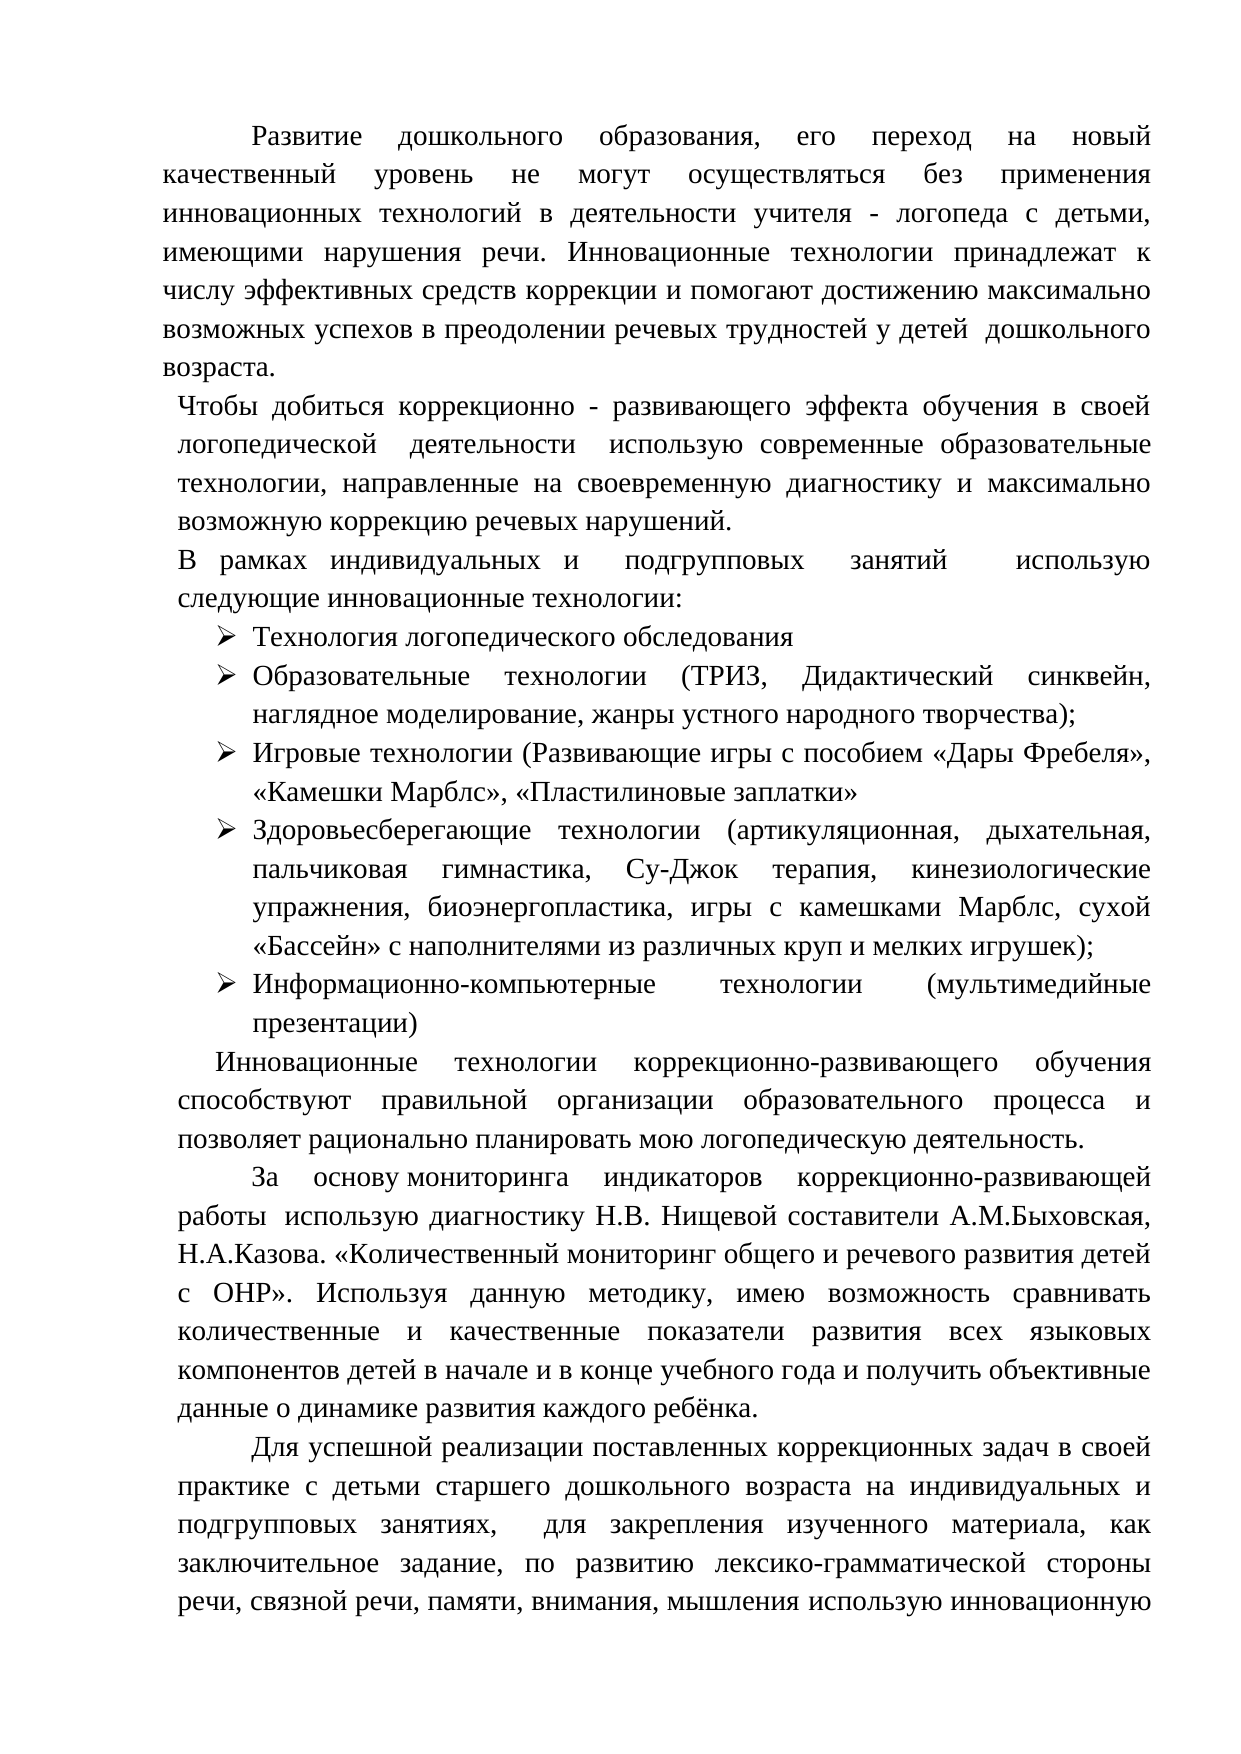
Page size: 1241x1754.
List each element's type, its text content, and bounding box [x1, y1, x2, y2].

text Чтобы добиться коррекционно - развивающего эффекта обучения в своей логопедической деятельности использую современные образовательные технологии, направленные на своевременную диагностику и максимально возможную коррекцию речевых нарушений. [177, 388, 1152, 537]
list Технология логопедического обследования [215, 619, 1152, 653]
text В рамках индивидуальных и подгрупповых занятий использую следующие инновационные технологии: [177, 542, 1152, 614]
text За основу мониторинга индикаторов коррекционно-развивающей работы использую диагностику Н.В. Нищевой составители А.М.Быховская, Н.А.Казова. «Количественный мониторинг общего и речевого развития детей с ОНР». Используя данную методику, имею возможность сравнивать количественные и качественные показатели развития всех языковых компонентов детей в начале и в конце учебного года и получить объективные данные о динамике развития каждого ребёнка. [177, 1159, 1152, 1424]
list Информационно-компьютерные технологии (мультимедийные презентации) [215, 966, 1152, 1039]
text Инновационные технологии коррекционно-развивающего обучения способствуют правильной организации образовательного процесса и позволяет рационально планировать мою логопедическую деятельность. [177, 1044, 1152, 1154]
text Развитие дошкольного образования, его переход на новый качественный уровень не могут осуществляться без применения инновационных технологий в деятельности учителя - логопеда с детьми, имеющими нарушения речи. Инновационные технологии принадлежат к числу эффективных средств коррекции и помогают достижению максимально возможных успехов в преодолении речевых трудностей у детей дошкольного возраста. [162, 118, 1152, 383]
list Образовательные технологии (ТРИЗ, Дидактический синквейн, наглядное моделирование, жанры устного народного творчества); [215, 658, 1152, 730]
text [177, 1429, 1152, 1617]
list Здоровьесберегающие технологии (артикуляционная, дыхательная, пальчиковая гимнастика, Су-Джок терапия, кинезиологические упражнения, биоэнергопластика, игры с камешками Марблс, сухой «Бассейн» с наполнителями из различных круп и мелких игрушек); [215, 812, 1152, 961]
list Игровые технологии (Развивающие игры с пособием «Дары Фребеля», «Камешки Марблс», «Пластилиновые заплатки» [215, 735, 1152, 807]
